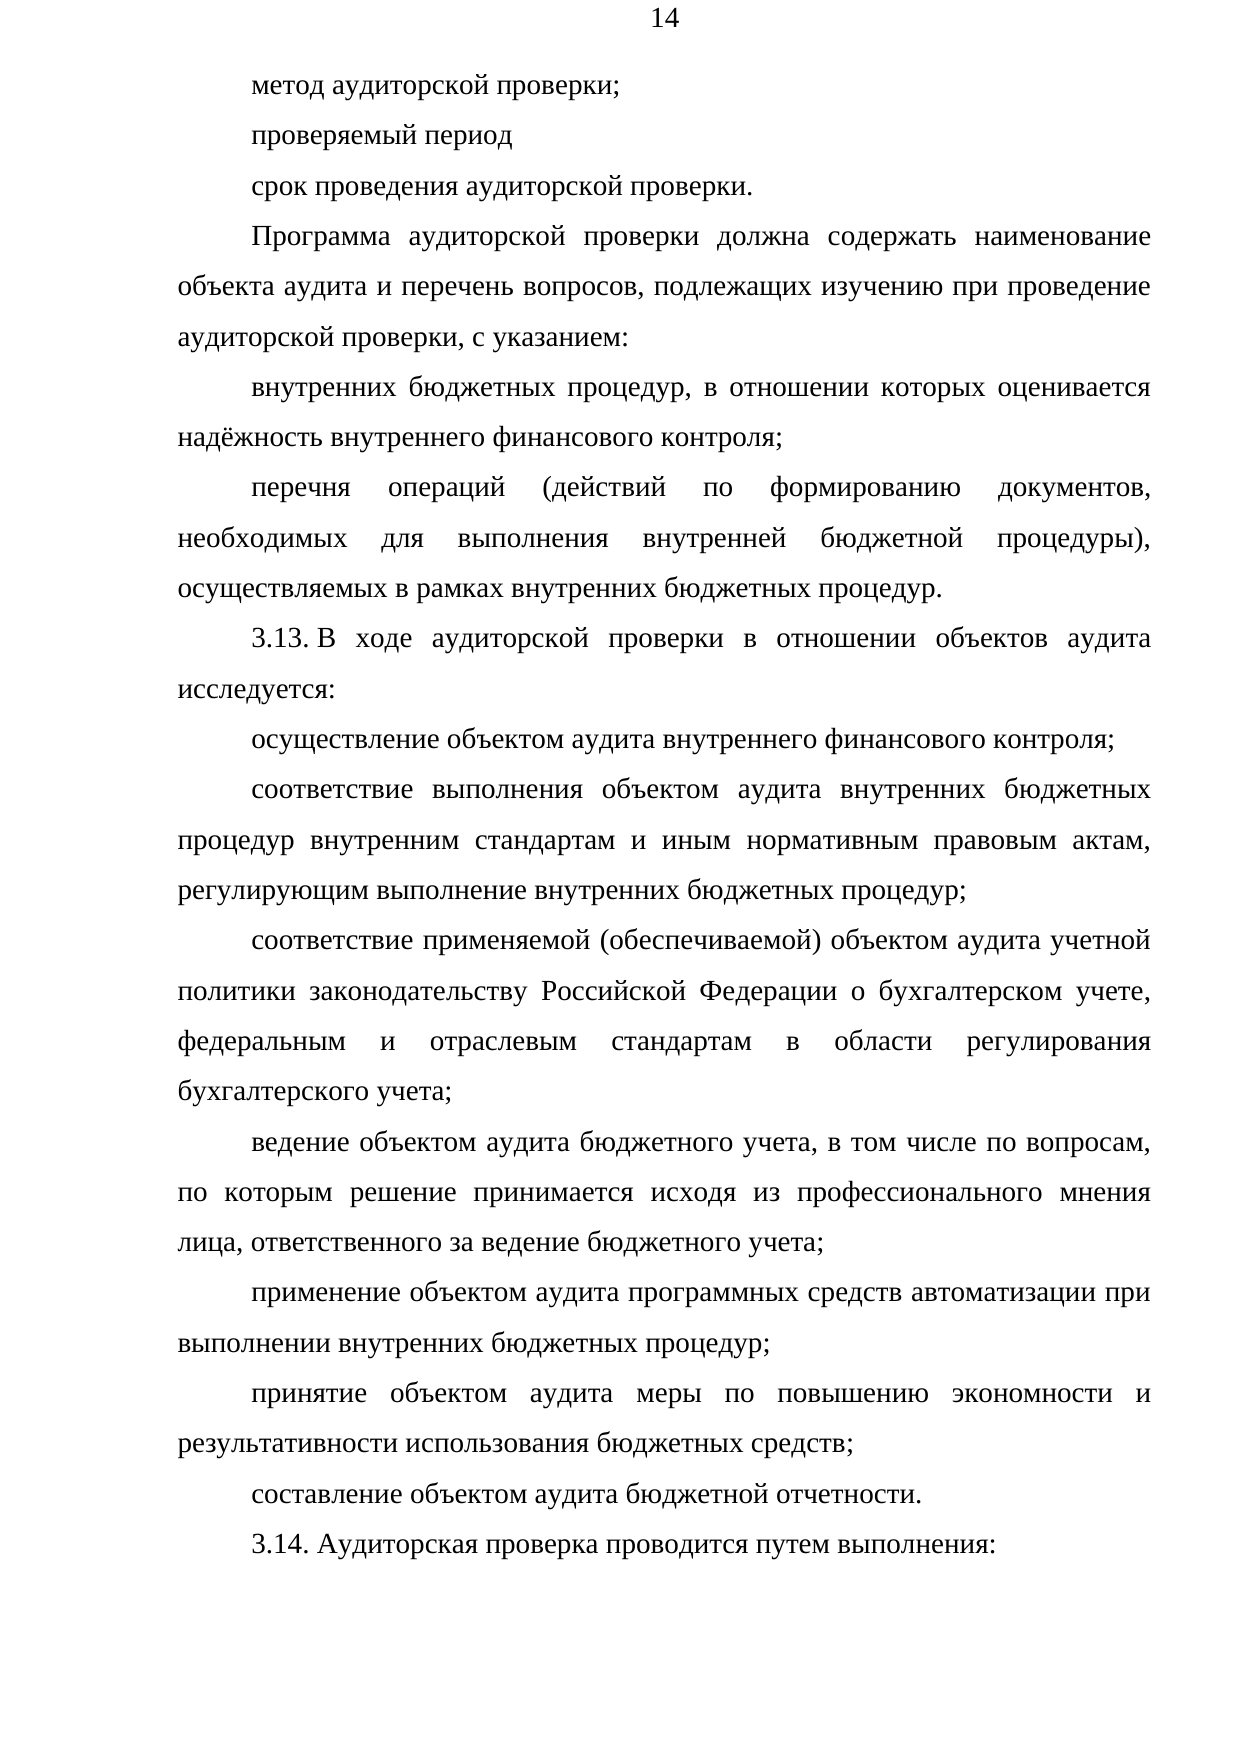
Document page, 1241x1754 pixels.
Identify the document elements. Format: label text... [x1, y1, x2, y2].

text 3.14. Аудиторская проверка проводится путем выполнения: [177, 1526, 1152, 1560]
text ведение объектом аудита бюджетного учета, в том числе по вопросам, по которым решение принимается исходя из профессионального мнения лица, ответственного за ведение бюджетного учета; [177, 1124, 1152, 1258]
text срок проведения аудиторской проверки. [177, 168, 1152, 201]
text внутренних бюджетных процедур, в отношении которых оценивается надёжность внутреннего финансового контроля; [177, 369, 1152, 453]
text соответствие применяемой (обеспечиваемой) объектом аудита учетной политики законодательству Российской Федерации о бухгалтерском учете, федеральным и отраслевым стандартам в области регулирования бухгалтерского учета; [177, 922, 1152, 1107]
text осуществление объектом аудита внутреннего финансового контроля; [177, 721, 1152, 755]
text соответствие выполнения объектом аудита внутренних бюджетных процедур внутренним стандартам и иным нормативным правовым актам, регулирующим выполнение внутренних бюджетных процедур; [177, 771, 1152, 906]
text метод аудиторской проверки; [177, 67, 1152, 101]
text Программа аудиторской проверки должна содержать наименование объекта аудита и перечень вопросов, подлежащих изучению при проведение аудиторской проверки, с указанием: [177, 218, 1152, 352]
text перечня операций (действий по формированию документов, необходимых для выполнения внутренней бюджетной процедуры), осуществляемых в рамках внутренних бюджетных процедур. [177, 469, 1152, 604]
text принятие объектом аудита меры по повышению экономности и результативности использования бюджетных средств; [177, 1375, 1152, 1459]
text составление объектом аудита бюджетной отчетности. [177, 1476, 1152, 1509]
text применение объектом аудита программных средств автоматизации при выполнении внутренних бюджетных процедур; [177, 1274, 1152, 1358]
text проверяемый период [177, 117, 1152, 151]
text 3.13. В ходе аудиторской проверки в отношении объектов аудита исследуется: [177, 621, 1152, 704]
